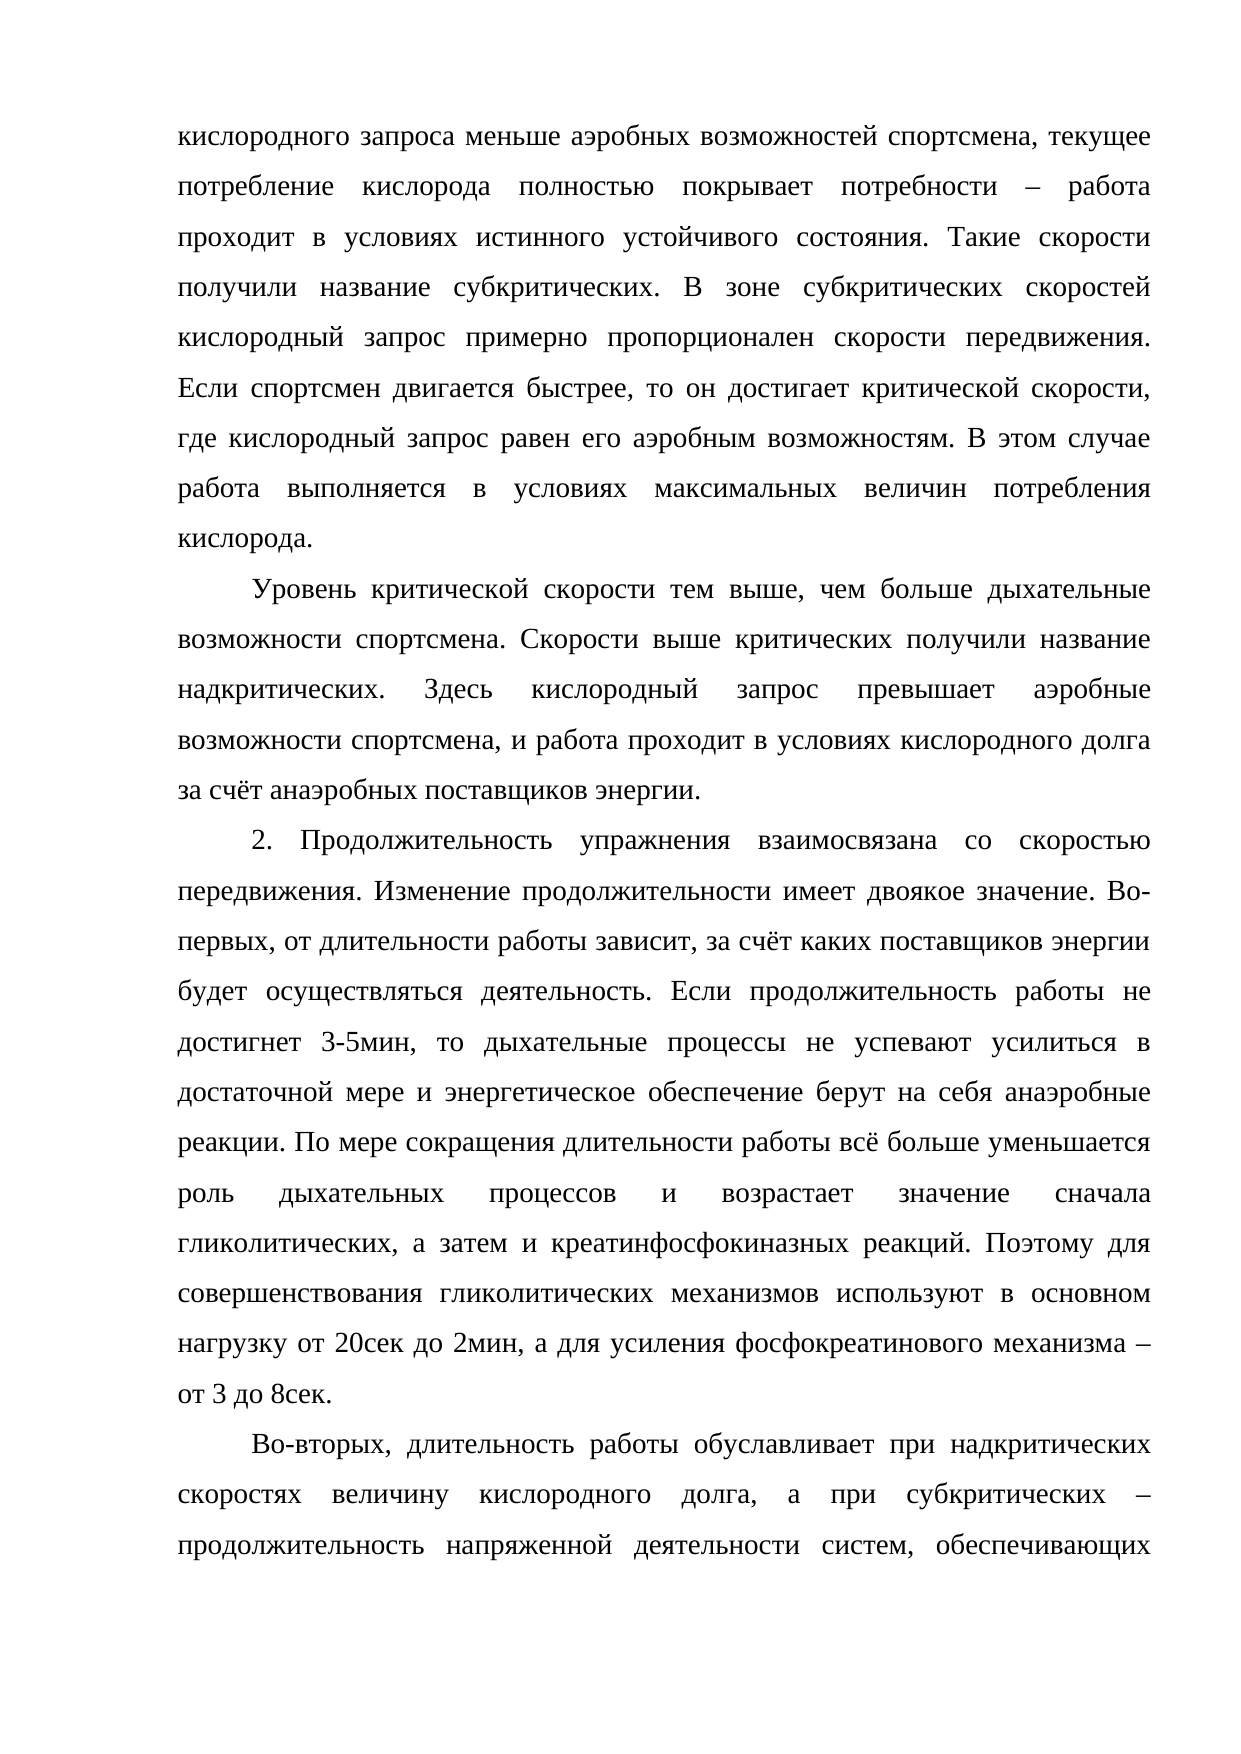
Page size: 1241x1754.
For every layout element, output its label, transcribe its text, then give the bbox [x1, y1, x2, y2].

text 2. Продолжительность упражнения взаимосвязана со скоростью передвижения. Изменение продолжительности имеет двоякое значение. Во-первых, от длительности работы зависит, за счёт каких поставщиков энергии будет осуществляться деятельность. Если продолжительность работы не достигнет 3-5мин, то дыхательные процессы не успевают усилиться в достаточной мере и энергетическое обеспечение берут на себя анаэробные реакции. По мере сокращения длительности работы всё больше уменьшается роль дыхательных процессов и возрастает значение сначала гликолитических, а затем и креатинфосфокиназных реакций. Поэтому для совершенствования гликолитических механизмов используют в основном нагрузку от 20сек до 2мин, а для усиления фосфокреатинового механизма – от 3 до 8сек. [177, 822, 1152, 1409]
text Уровень критической скорости тем выше, чем больше дыхательные возможности спортсмена. Скорости выше критических получили название надкритических. Здесь кислородный запрос превышает аэробные возможности спортсмена, и работа проходит в условиях кислородного долга за счёт анаэробных поставщиков энергии. [177, 571, 1152, 806]
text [177, 1426, 1152, 1560]
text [177, 118, 1152, 554]
